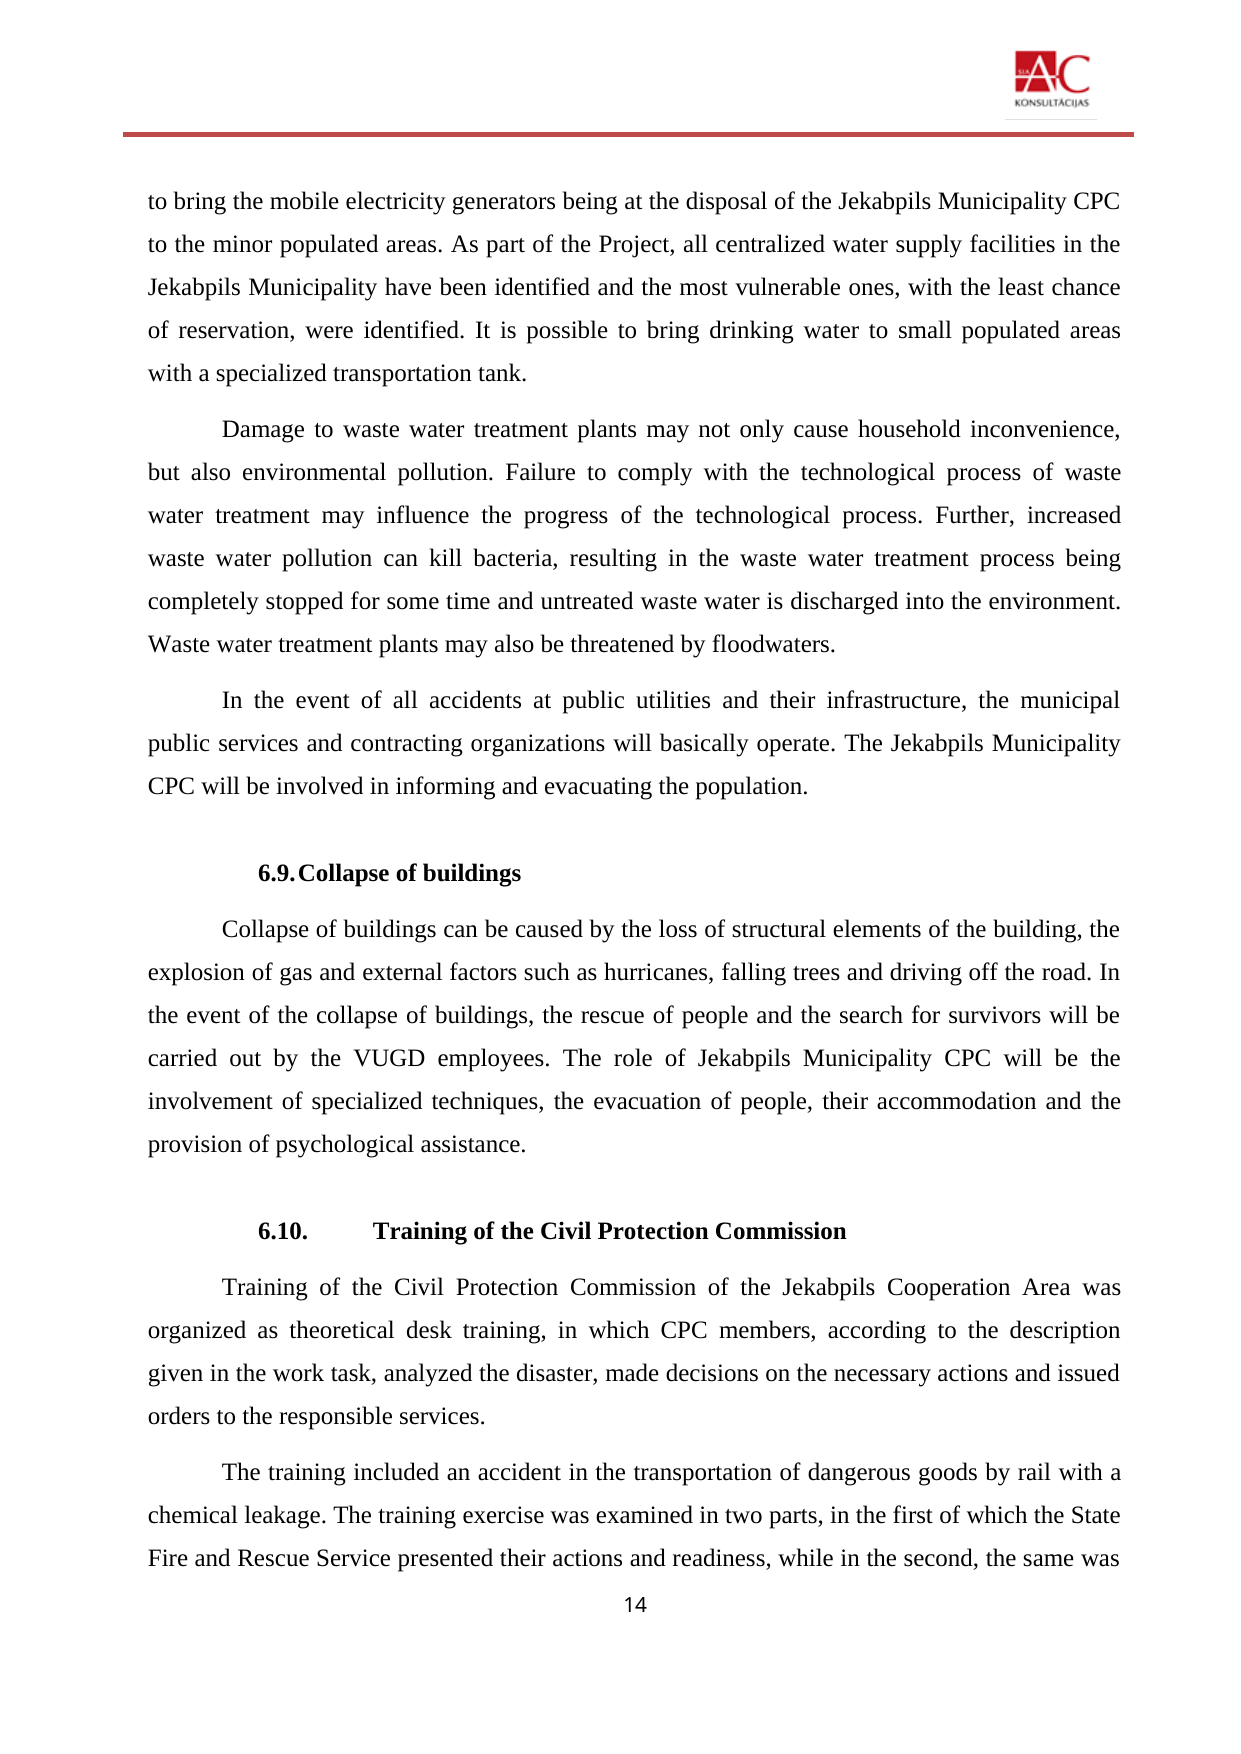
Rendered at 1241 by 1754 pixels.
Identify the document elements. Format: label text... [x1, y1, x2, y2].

text In the event of all accidents at public utilities and their infrastructure, the municipal public services and contracting organizations will basically operate. The Jekabpils Municipality CPC will be involved in informing and evacuating the population. [148, 685, 1122, 800]
text Damage to waste water treatment plants may not only cause household inconvenience, but also environmental pollution. Failure to comply with the technological process of waste water treatment may influence the progress of the technological process. Further, increased waste water pollution can kill bacteria, resulting in the waste water treatment process being completely stopped for some time and untreated waste water is discharged into the environment. Waste water treatment plants may also be threatened by floodwaters. [148, 414, 1122, 658]
subtitle Training of the Civil Protection Commission [258, 1216, 1122, 1245]
text Training of the Civil Protection Commission of the Jekabpils Cooperation Area was organized as theoretical desk training, in which CPC members, according to the description given in the work task, analyzed the disaster, made decisions on the necessary actions and issued orders to the responsible services. [148, 1272, 1122, 1430]
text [148, 1457, 1122, 1572]
subtitle Collapse of buildings [258, 858, 1122, 887]
picture [1003, 34, 1097, 119]
text Collapse of buildings can be caused by the loss of structural elements of the building, the explosion of gas and external factors such as hurricanes, falling trees and driving off the road. In the event of the collapse of buildings, the rescue of people and the search for survivors will be carried out by the VUGD employees. The role of Jekabpils Municipality CPC will be the involvement of specialized techniques, the evacuation of people, their accommodation and the provision of psychological assistance. [148, 914, 1122, 1158]
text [148, 186, 1122, 387]
